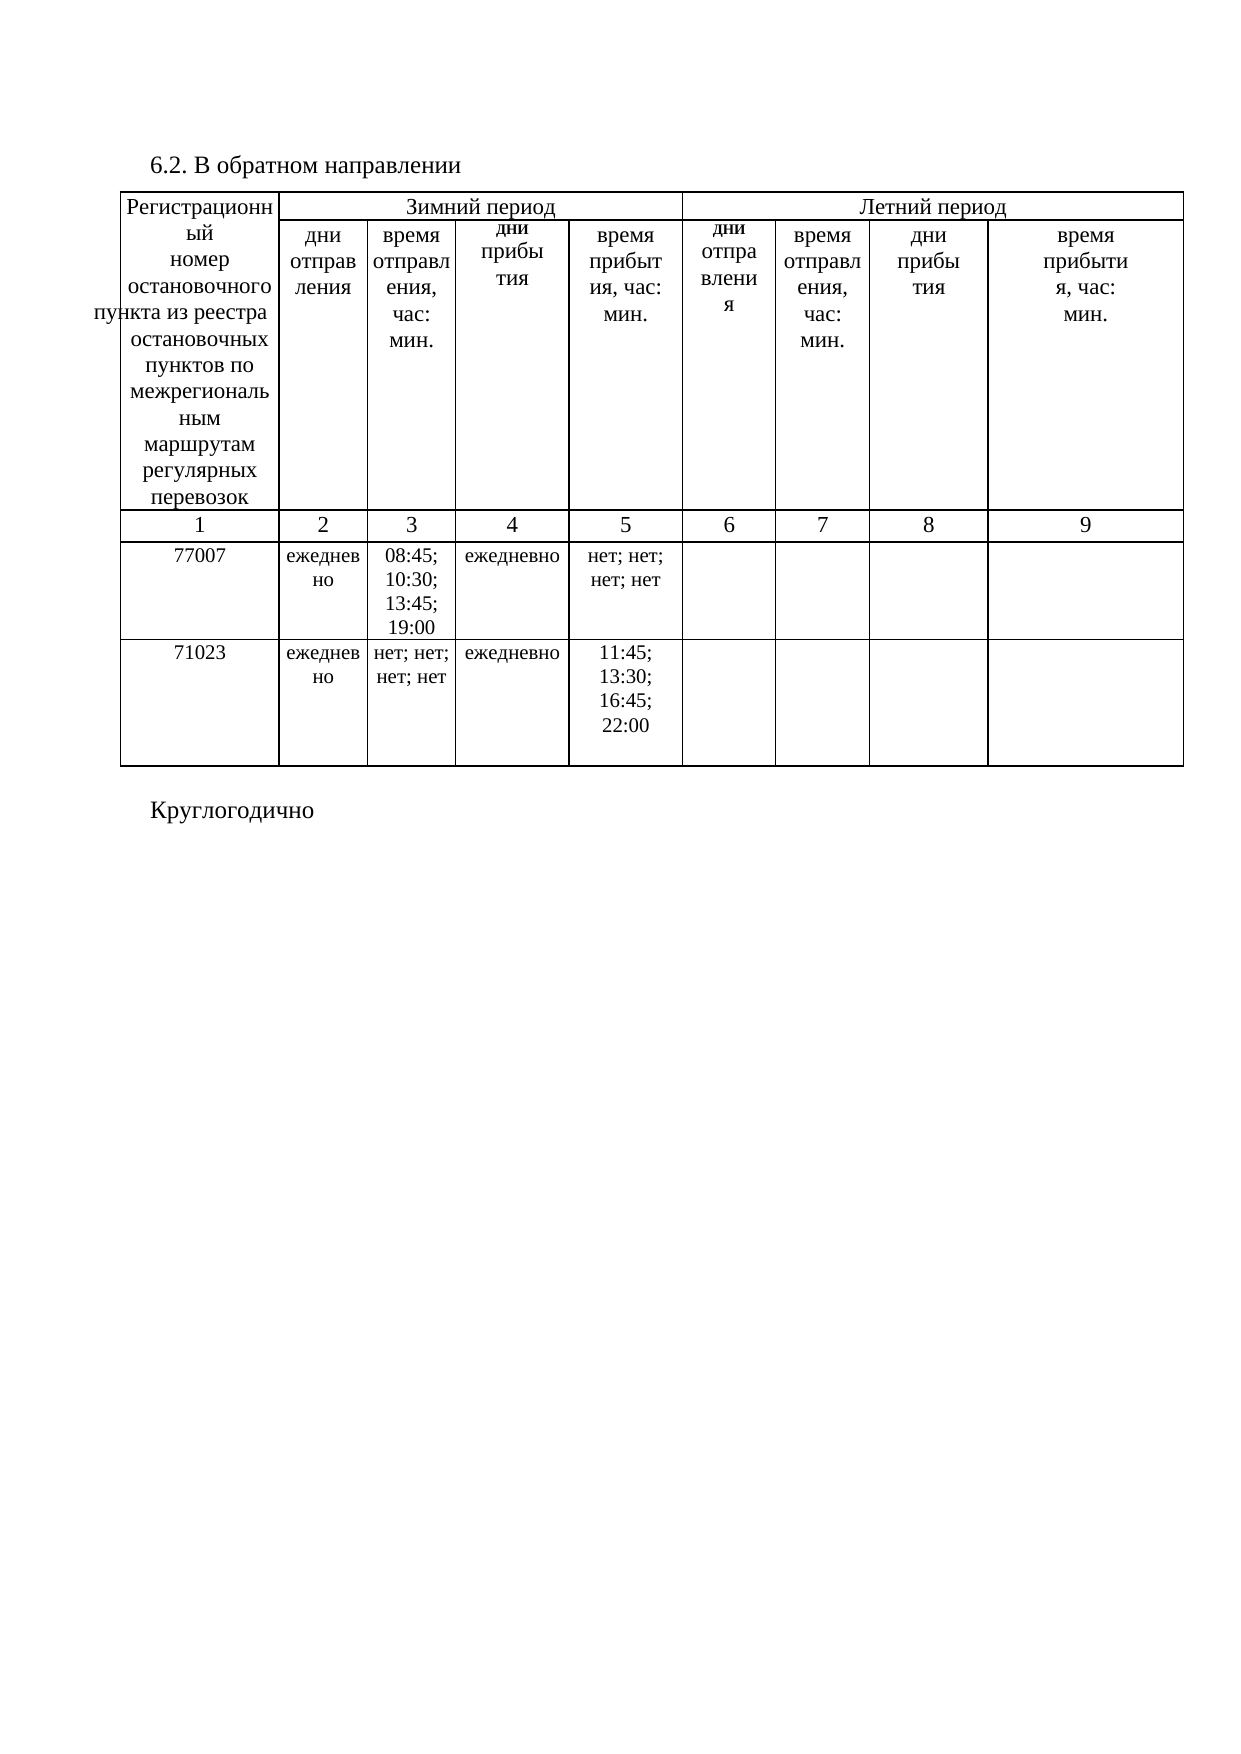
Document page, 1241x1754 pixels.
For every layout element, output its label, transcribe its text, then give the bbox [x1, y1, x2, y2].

table_cell 11:45; 13:30; 16:45; 22:00 [570, 640, 682, 765]
table_cell ежедневно [456, 640, 568, 765]
text 6.2. В обратном направлении [150, 150, 1090, 179]
text Круглогодично [150, 796, 1090, 824]
table_cell [870, 543, 987, 639]
table_cell ДНИ прибы тия [456, 221, 568, 509]
table_cell время отправл ения, час: мин. [776, 221, 869, 509]
table_cell время прибыти я, час: мин. [989, 221, 1183, 509]
table_cell ежедневно [280, 543, 367, 639]
table_cell ежедневно [456, 543, 568, 639]
table_cell дни прибы тия [870, 221, 987, 509]
table_cell 1 [121, 511, 278, 541]
table_cell ДНИ отпра влени я [683, 221, 775, 509]
table_cell время отправл ения, час: мин. [368, 221, 455, 509]
table_cell 2 [280, 511, 367, 541]
table_cell 6 [683, 511, 775, 541]
table_cell ежедневно [280, 640, 367, 765]
table_header Летний период [683, 193, 1183, 219]
table_cell 8 [870, 511, 987, 541]
table_cell 3 [368, 511, 455, 541]
table_cell 71023 [121, 640, 278, 765]
table_cell [989, 543, 1183, 639]
table_cell [776, 543, 869, 639]
table_cell 5 [570, 511, 682, 541]
table_cell [683, 640, 775, 765]
table_cell 4 [456, 511, 568, 541]
table_cell 08:45; 10:30; 13:45; 19:00 [368, 543, 455, 639]
table_cell 9 [989, 511, 1183, 541]
table_header Регистрационный номер остановочного пункта из реестра остановочных пунктов по межрегиональным маршрутам регулярных перевозок [121, 193, 278, 509]
table_cell нет; нет; нет; нет [570, 543, 682, 639]
table_cell [776, 640, 869, 765]
table_cell 7 [776, 511, 869, 541]
table_cell [989, 640, 1183, 765]
table_cell нет; нет; нет; нет [368, 640, 455, 765]
table_cell [683, 543, 775, 639]
table_cell 77007 [121, 543, 278, 639]
table_cell время прибыт ия, час: мин. [570, 221, 682, 509]
table_header Зимний период [280, 193, 682, 219]
table_cell [870, 640, 987, 765]
table_cell дни отправ ления [280, 221, 367, 509]
